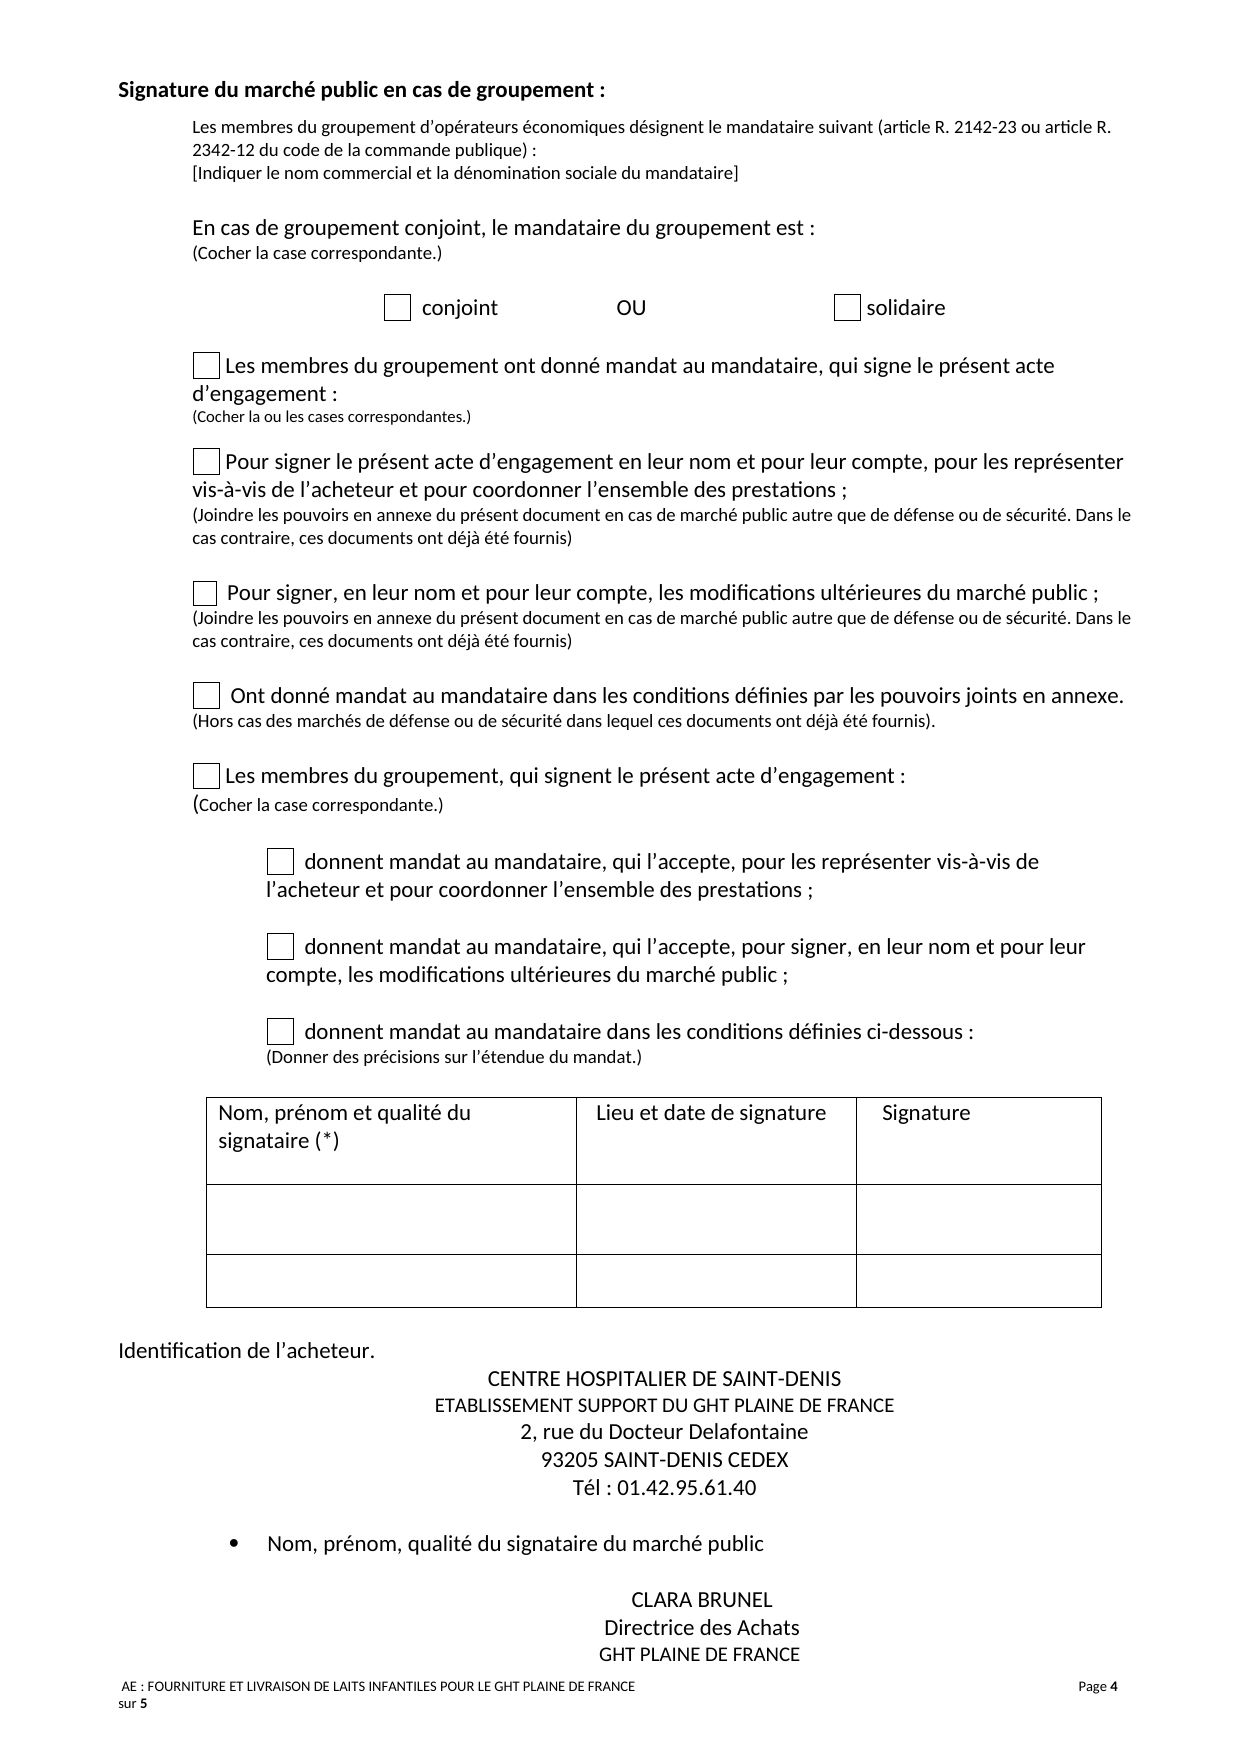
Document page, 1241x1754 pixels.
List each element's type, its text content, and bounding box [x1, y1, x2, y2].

table_cell [207, 1255, 576, 1307]
text Identification de l’acheteur. [118, 1336, 1137, 1364]
list Directrice des Achats [267, 1613, 1137, 1641]
table_header Nom, prénom et qualité du signataire (*) [207, 1098, 576, 1183]
text (Donner des précisions sur l’étendue du mandat.) [192, 1045, 1137, 1068]
text donnent mandat au mandataire, qui l’accepte, pour les représenter vis-à-vis de l’acheteur et pour coordonner l’ensemble des prestations ; [266, 847, 1137, 903]
text Les membres du groupement d’opérateurs économiques désignent le mandataire suivant (article R. 2142-23 ou article R. 2342-12 du code de la commande publique) : [192, 116, 1137, 161]
text 2, rue du Docteur Delafontaine [192, 1417, 1137, 1445]
text (Hors cas des marchés de défense ou de sécurité dans lequel ces documents ont déjà été fournis). [192, 709, 1137, 732]
text (Cocher la case correspondante.) [192, 789, 1137, 818]
text Pour signer le présent acte d’engagement en leur nom et pour leur compte, pour les représenter vis-à-vis de l’acheteur et pour coordonner l’ensemble des prestations ; [192, 447, 1137, 503]
table_cell [857, 1255, 1101, 1307]
text (Cocher la case correspondante.) [192, 241, 1137, 264]
text Ont donné mandat au mandataire dans les conditions définies par les pouvoirs joints en annexe. [192, 681, 1137, 709]
list Nom, prénom, qualité du signataire du marché public [230, 1529, 1137, 1557]
text Tél : 01.42.95.61.40 [192, 1473, 1137, 1501]
subtitle Signature du marché public en cas de groupement : [118, 75, 1137, 103]
text Les membres du groupement, qui signent le présent acte d’engagement : [192, 762, 1137, 789]
table_cell [577, 1255, 856, 1307]
table_cell [577, 1185, 856, 1254]
table_header Lieu et date de signature [577, 1098, 856, 1183]
text Pour signer, en leur nom et pour leur compte, les modifications ultérieures du marché public ; [192, 578, 1137, 606]
text (Cocher la ou les cases correspondantes.) [192, 407, 1137, 427]
text donnent mandat au mandataire, qui l’accepte, pour signer, en leur nom et pour leur compte, les modifications ultérieures du marché public ; [266, 932, 1137, 988]
list CLARA BRUNEL [267, 1585, 1137, 1613]
text CENTRE HOSPITALIER DE SAINT-DENIS [192, 1364, 1137, 1392]
text (Joindre les pouvoirs en annexe du présent document en cas de marché public autre que de défense ou de sécurité. Dans le cas contraire, ces documents ont déjà été fournis) [192, 606, 1137, 652]
text GHT PLAINE DE FRANCE [192, 1641, 1137, 1667]
text (Joindre les pouvoirs en annexe du présent document en cas de marché public autre que de défense ou de sécurité. Dans le cas contraire, ces documents ont déjà été fournis) [192, 503, 1137, 549]
text ETABLISSEMENT SUPPORT DU GHT PLAINE DE FRANCE [192, 1392, 1137, 1417]
text [Indiquer le nom commercial et la dénomination sociale du mandataire] [192, 161, 1137, 184]
table_cell [207, 1185, 576, 1254]
text 93205 SAINT-DENIS CEDEX [192, 1445, 1137, 1473]
text conjoint OU solidaire [192, 293, 1137, 322]
text En cas de groupement conjoint, le mandataire du groupement est : [192, 213, 1137, 241]
table_cell [857, 1185, 1101, 1254]
text Les membres du groupement ont donné mandat au mandataire, qui signe le présent acte d’engagement : [192, 351, 1137, 407]
text donnent mandat au mandataire dans les conditions définies ci-dessous : [266, 1017, 1137, 1045]
table_header Signature [857, 1098, 1101, 1183]
